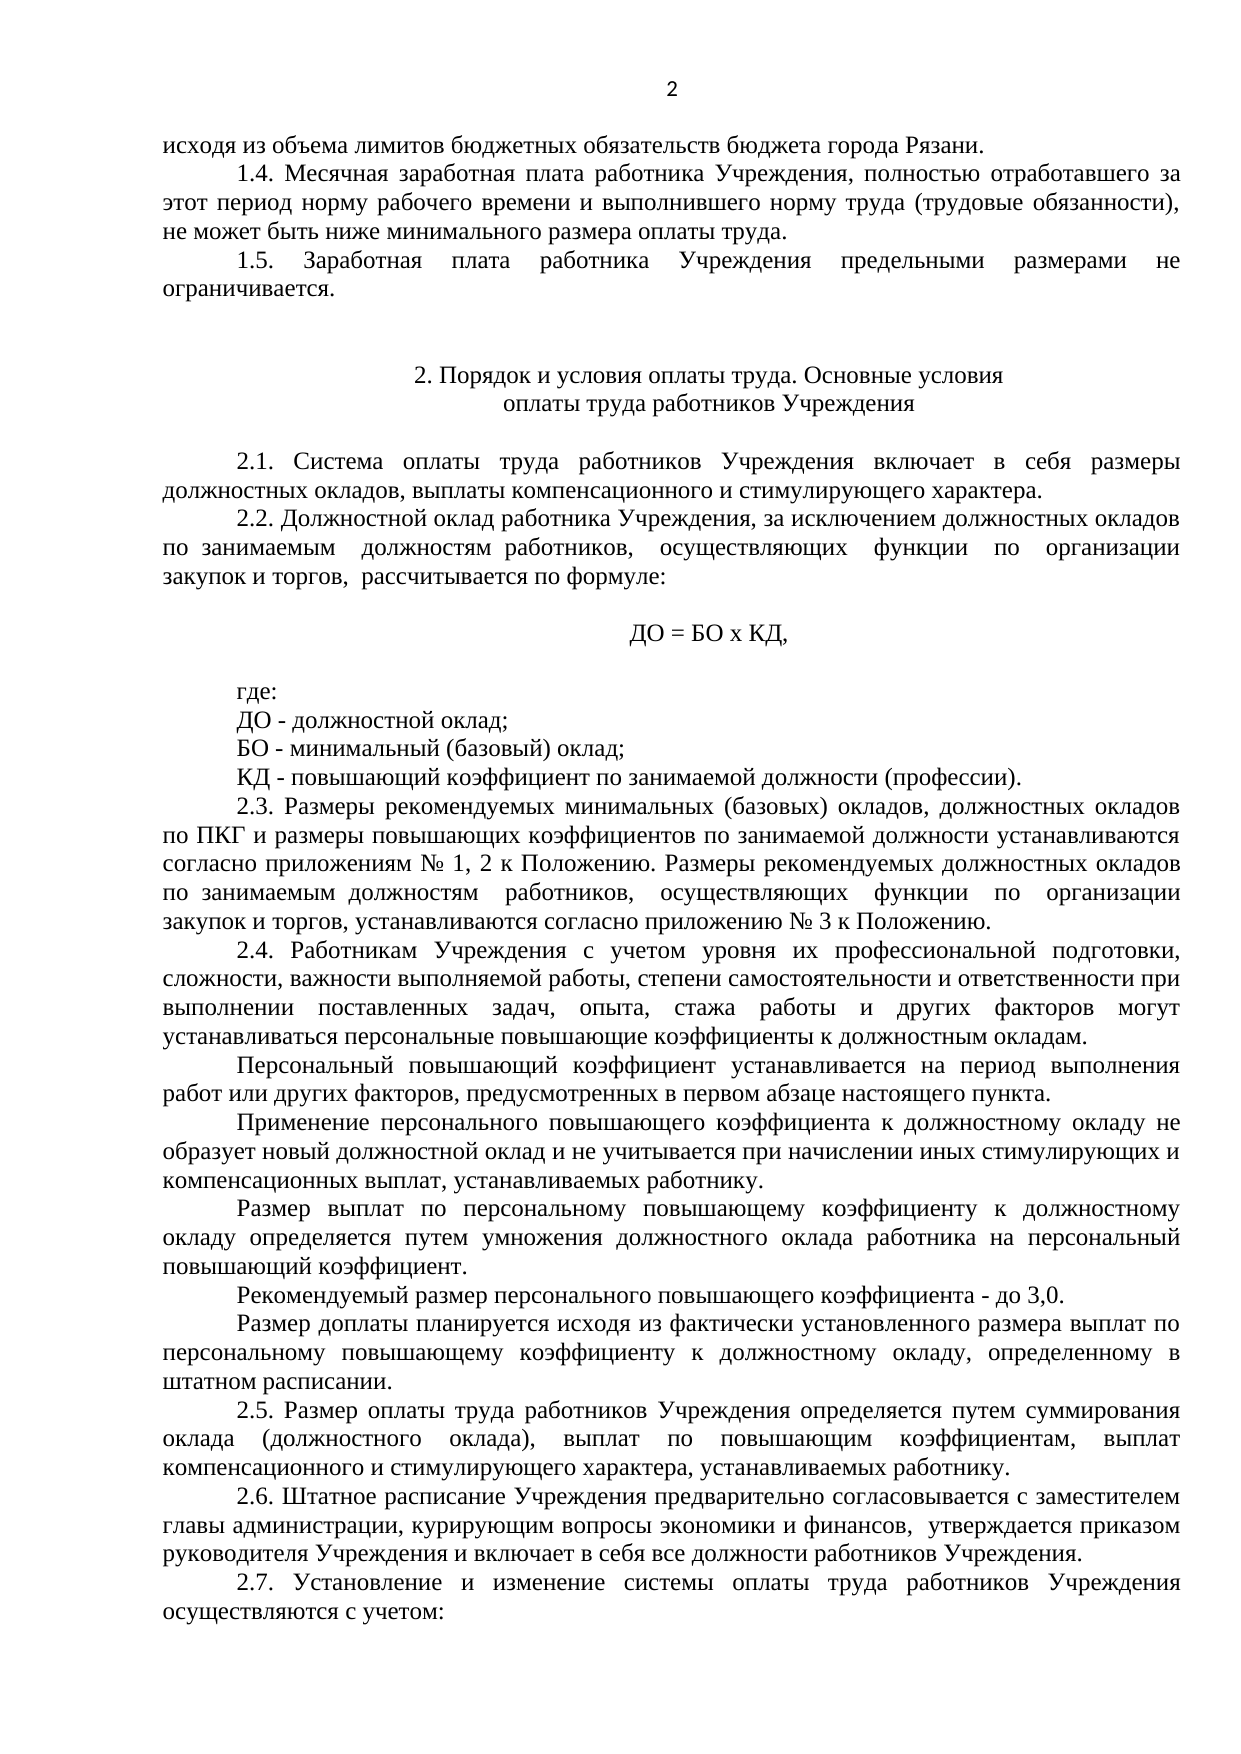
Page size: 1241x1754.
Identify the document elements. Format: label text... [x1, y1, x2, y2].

text Рекомендуемый размер персонального повышающего коэффициента - до 3,0. [162, 1280, 1181, 1308]
text КД - повышающий коэффициент по занимаемой должности (профессии). [162, 762, 1181, 791]
text 2.5. Размер оплаты труда работников Учреждения определяется путем суммирования оклада (должностного оклада), выплат по повышающим коэффициентам, выплат компенсационного и стимулирующего характера, устанавливаемых работнику. [162, 1395, 1181, 1481]
text 2.7. Установление и изменение системы оплаты труда работников Учреждения осуществляются с учетом: [162, 1567, 1181, 1625]
text БО - минимальный (базовый) оклад; [162, 733, 1181, 762]
text 1.4. Месячная заработная плата работника Учреждения, полностью отработавшего за этот период норму рабочего времени и выполнившего норму труда (трудовые обязанности), не может быть ниже минимального размера оплаты труда. [162, 158, 1181, 245]
text 2.3. Размеры рекомендуемых минимальных (базовых) окладов, должностных окладов по ПКГ и размеры повышающих коэффициентов по занимаемой должности устанавливаются согласно приложениям № 1, 2 к Положению. Размеры рекомендуемых должностных окладов по занимаемым должностям работников, осуществляющих функции по организации закупок и торгов, устанавливаются согласно приложению № 3 к Положению. [162, 791, 1181, 935]
text Размер доплаты планируется исходя из фактически установленного размера выплат по персональному повышающему коэффициенту к должностному окладу, определенному в штатном расписании. [162, 1308, 1181, 1395]
text ДО = БО x КД, [162, 618, 1181, 647]
text где: [162, 676, 1181, 705]
text 2.4. Работникам Учреждения с учетом уровня их профессиональной подготовки, сложности, важности выполняемой работы, степени самостоятельности и ответственности при выполнении поставленных задач, опыта, стажа работы и других факторов могут устанавливаться персональные повышающие коэффициенты к должностным окладам. [162, 935, 1181, 1050]
text 2.6. Штатное расписание Учреждения предварительно согласовывается с заместителем главы администрации, курирующим вопросы экономики и финансов, утверждается приказом руководителя Учреждения и включает в себя все должности работников Учреждения. [162, 1481, 1181, 1567]
text Применение персонального повышающего коэффициента к должностному окладу не образует новый должностной оклад и не учитывается при начислении иных стимулирующих и компенсационных выплат, устанавливаемых работнику. [162, 1107, 1181, 1193]
text 2.2. Должностной оклад работника Учреждения, за исключением должностных окладов по занимаемым должностям работников, осуществляющих функции по организации закупок и торгов, рассчитывается по формуле: [162, 503, 1181, 590]
text ДО - должностной оклад; [162, 705, 1181, 733]
text 2.1. Система оплаты труда работников Учреждения включает в себя размеры должностных окладов, выплаты компенсационного и стимулирующего характера. [162, 446, 1181, 503]
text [162, 130, 1181, 158]
text Персональный повышающий коэффициент устанавливается на период выполнения работ или других факторов, предусмотренных в первом абзаце настоящего пункта. [162, 1050, 1181, 1107]
text 1.5. Заработная плата работника Учреждения предельными размерами не ограничивается. [162, 245, 1181, 302]
text 2. Порядок и условия оплаты труда. Основные условия [162, 360, 1181, 388]
text Размер выплат по персональному повышающему коэффициенту к должностному окладу определяется путем умножения должностного оклада работника на персональный повышающий коэффициент. [162, 1193, 1181, 1280]
text оплаты труда работников Учреждения [162, 388, 1181, 417]
